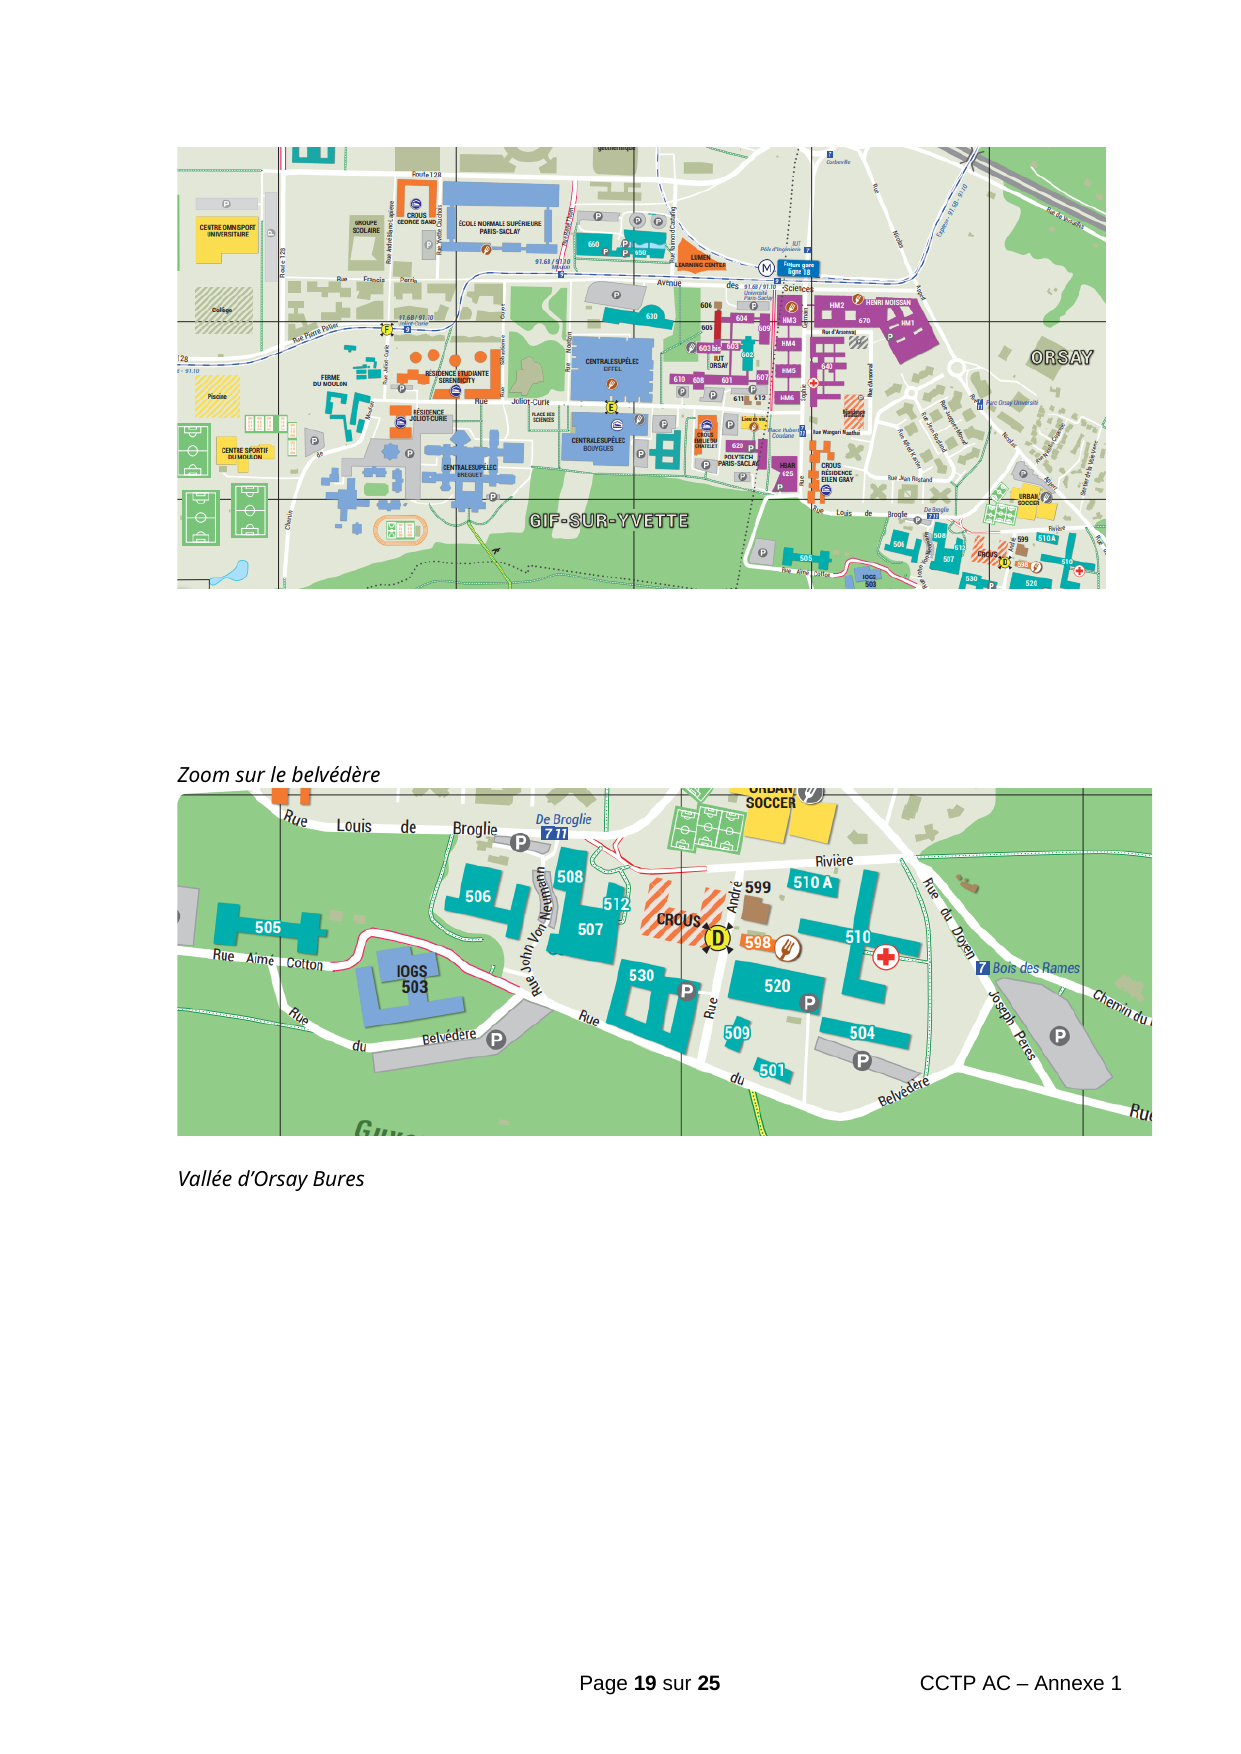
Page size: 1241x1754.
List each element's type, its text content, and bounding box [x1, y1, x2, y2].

text Zoom sur le belvédère [177, 761, 1107, 788]
picture [177, 147, 1124, 589]
picture [177, 788, 1153, 1136]
text Vallée d’Orsay Bures [177, 1164, 1107, 1193]
